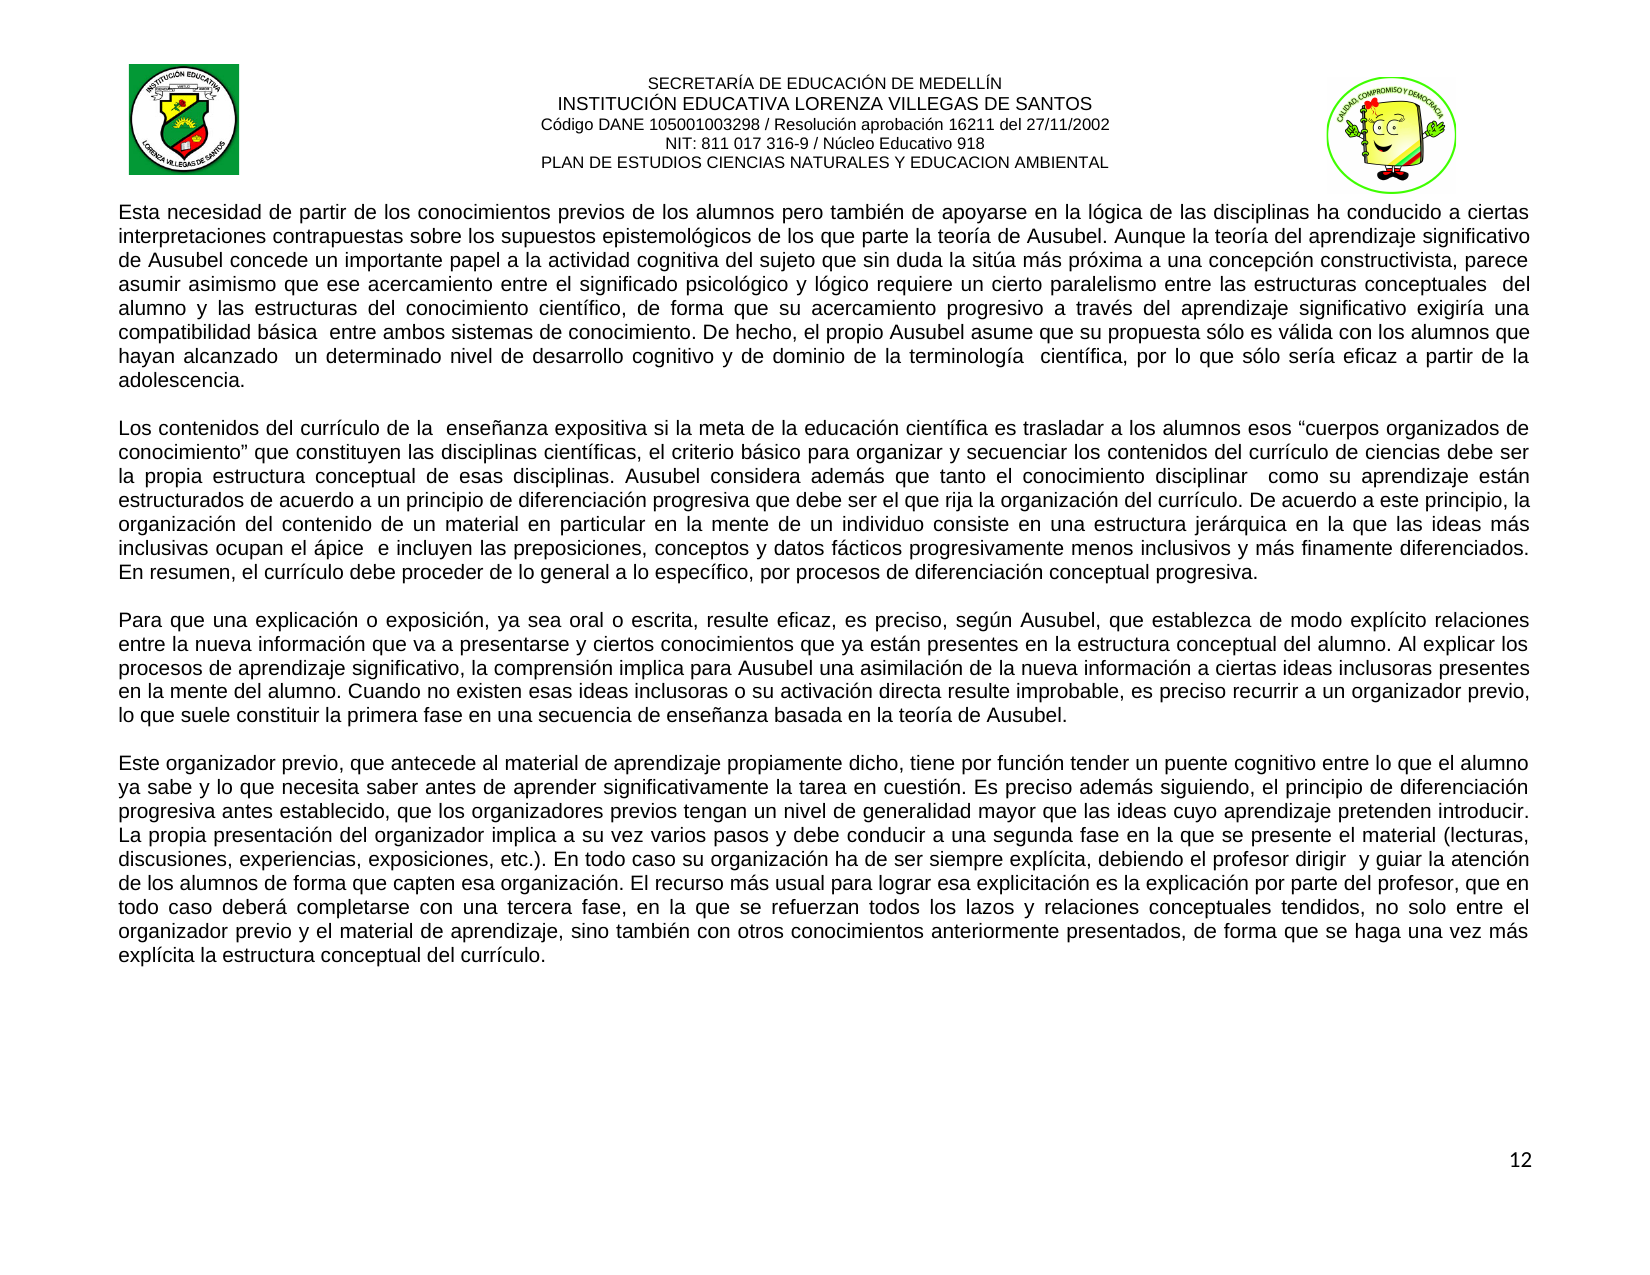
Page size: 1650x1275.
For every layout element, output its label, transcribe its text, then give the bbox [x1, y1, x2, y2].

picture [1326, 77, 1457, 194]
picture [128, 64, 240, 175]
text Este organizador previo, que antecede al material de aprendizaje propiamente dicho, tiene por función tender un puente cognitivo entre lo que el alumno ya sabe y lo que necesita saber antes de aprender significativamente la tarea en cuestión. Es preciso además siguiendo, el principio de diferenciación progresiva antes establecido, que los organizadores previos tengan un nivel de generalidad mayor que las ideas cuyo aprendizaje pretenden introducir. La propia presentación del organizador implica a su vez varios pasos y debe conducir a una segunda fase en la que se presente el material (lecturas, discusiones, experiencias, exposiciones, etc.). En todo caso su organización ha de ser siempre explícita, debiendo el profesor dirigir y guiar la atención de los alumnos de forma que capten esa organización. El recurso más usual para lograr esa explicitación es la explicación por parte del profesor, que en todo caso deberá completarse con una tercera fase, en la que se refuerzan todos los lazos y relaciones conceptuales tendidos, no solo entre el organizador previo y el material de aprendizaje, sino también con otros conocimientos anteriormente presentados, de forma que se haga una vez más explícita la estructura conceptual del currículo. [118, 751, 1532, 967]
text Para que una explicación o exposición, ya sea oral o escrita, resulte eficaz, es preciso, según Ausubel, que establezca de modo explícito relaciones entre la nueva información que va a presentarse y ciertos conocimientos que ya están presentes en la estructura conceptual del alumno. Al explicar los procesos de aprendizaje significativo, la comprensión implica para Ausubel una asimilación de la nueva información a ciertas ideas inclusoras presentes en la mente del alumno. Cuando no existen esas ideas inclusoras o su activación directa resulte improbable, es preciso recurrir a un organizador previo, lo que suele constituir la primera fase en una secuencia de enseñanza basada en la teoría de Ausubel. [118, 607, 1532, 727]
text Esta necesidad de partir de los conocimientos previos de los alumnos pero también de apoyarse en la lógica de las disciplinas ha conducido a ciertas interpretaciones contrapuestas sobre los supuestos epistemológicos de los que parte la teoría de Ausubel. Aunque la teoría del aprendizaje significativo de Ausubel concede un importante papel a la actividad cognitiva del sujeto que sin duda la sitúa más próxima a una concepción constructivista, parece asumir asimismo que ese acercamiento entre el significado psicológico y lógico requiere un cierto paralelismo entre las estructuras conceptuales del alumno y las estructuras del conocimiento científico, de forma que su acercamiento progresivo a través del aprendizaje significativo exigiría una compatibilidad básica entre ambos sistemas de conocimiento. De hecho, el propio Ausubel asume que su propuesta sólo es válida con los alumnos que hayan alcanzado un determinado nivel de desarrollo cognitivo y de dominio de la terminología científica, por lo que sólo sería eficaz a partir de la adolescencia. [118, 200, 1532, 392]
text Los contenidos del currículo de la enseñanza expositiva si la meta de la educación científica es trasladar a los alumnos esos “cuerpos organizados de conocimiento” que constituyen las disciplinas científicas, el criterio básico para organizar y secuenciar los contenidos del currículo de ciencias debe ser la propia estructura conceptual de esas disciplinas. Ausubel considera además que tanto el conocimiento disciplinar como su aprendizaje están estructurados de acuerdo a un principio de diferenciación progresiva que debe ser el que rija la organización del currículo. De acuerdo a este principio, la organización del contenido de un material en particular en la mente de un individuo consiste en una estructura jerárquica en la que las ideas más inclusivas ocupan el ápice e incluyen las preposiciones, conceptos y datos fácticos progresivamente menos inclusivos y más finamente diferenciados. En resumen, el currículo debe proceder de lo general a lo específico, por procesos de diferenciación conceptual progresiva. [118, 416, 1532, 583]
